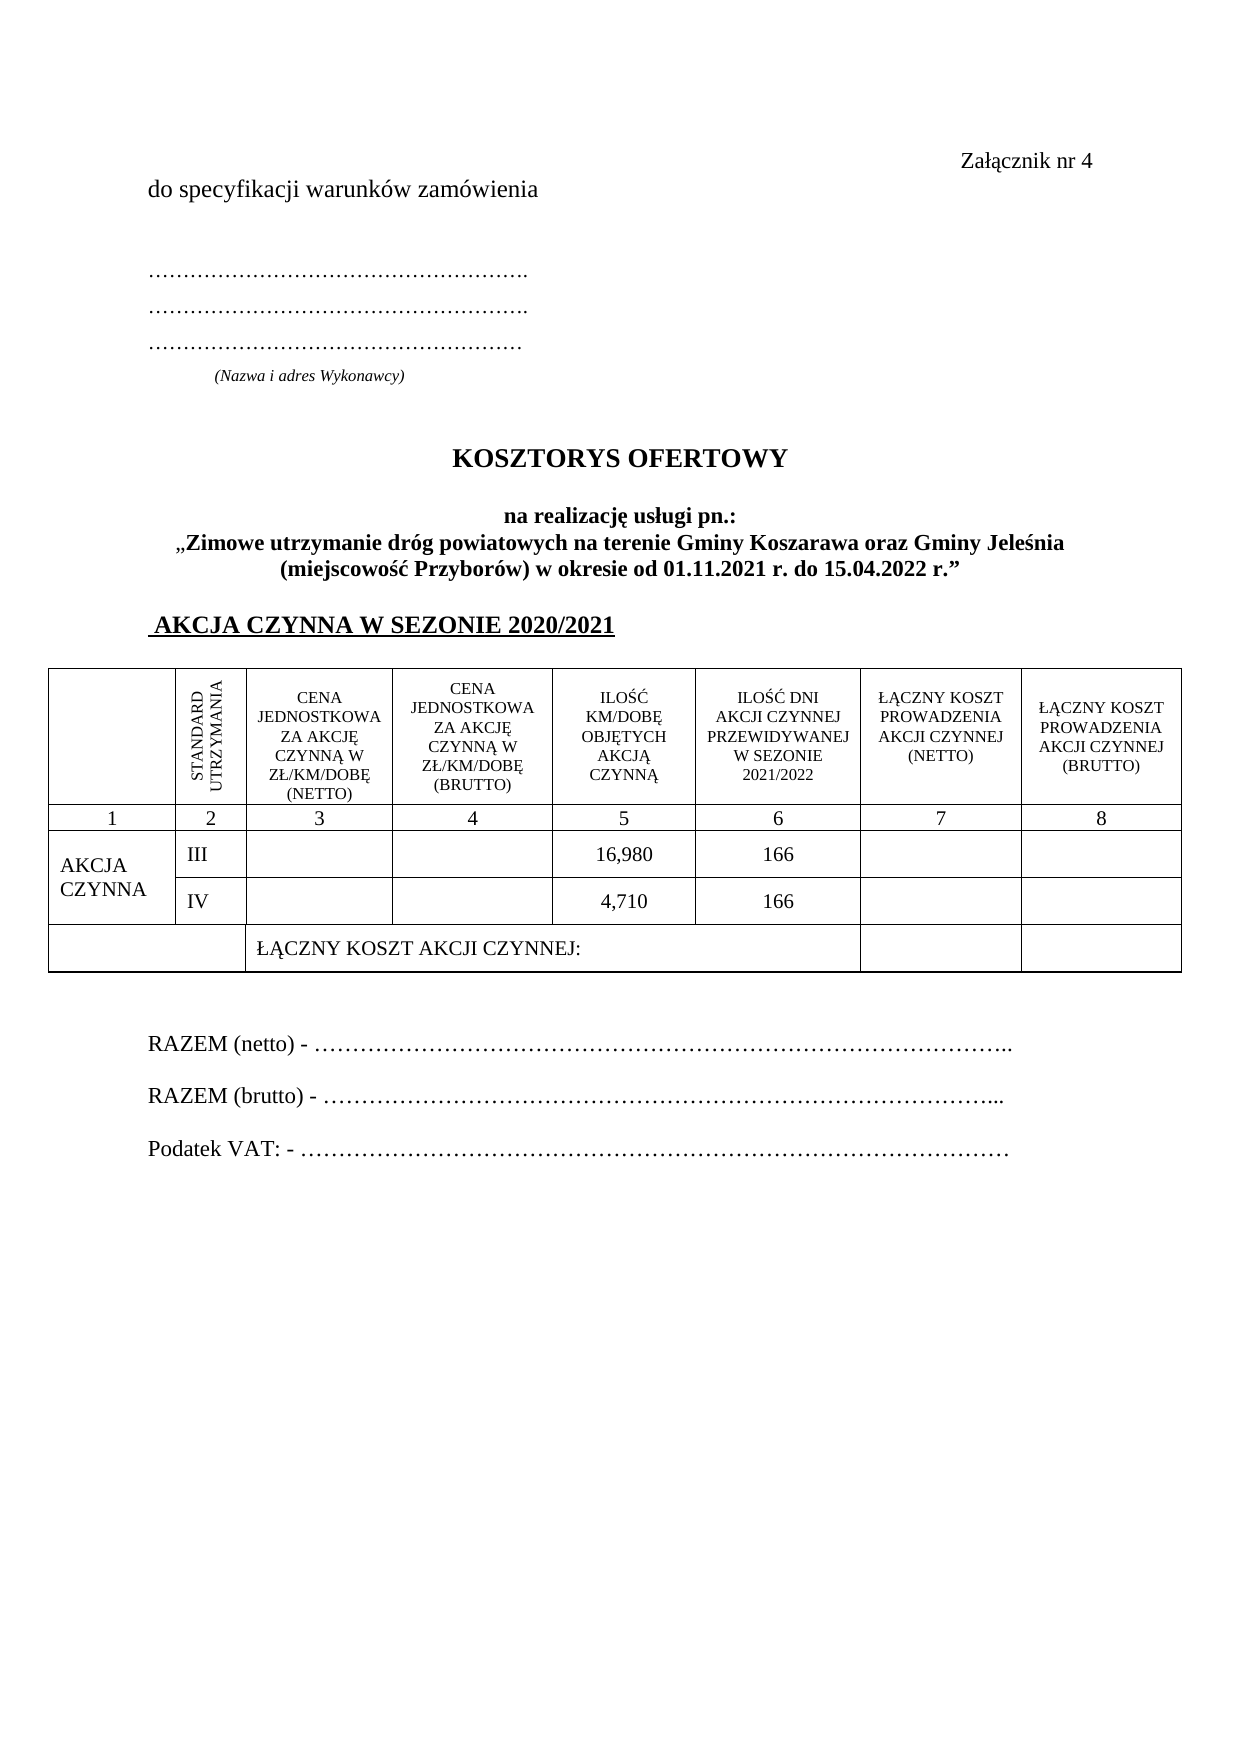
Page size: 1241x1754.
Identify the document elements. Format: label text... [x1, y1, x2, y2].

table_cell [393, 878, 552, 924]
table_cell [1022, 878, 1181, 924]
table_cell AKCJA CZYNNA [49, 831, 175, 924]
table_cell [861, 878, 1021, 924]
table_header [49, 669, 175, 804]
text KOSZTORYS OFERTOWY [148, 443, 1093, 474]
text RAZEM (netto) - ……………………………………………………………………………….. [148, 1030, 1093, 1056]
text „Zimowe utrzymanie dróg powiatowych na terenie Gminy Koszarawa oraz Gminy Jeleśnia (miejscowość Przyborów) w okresie od 01.11.2021 r. do 15.04.2022 r.” [148, 529, 1093, 582]
table_header ŁĄCZNY KOSZT PROWADZENIA AKCJI CZYNNEJ (NETTO) [861, 669, 1021, 804]
table_cell [861, 925, 1021, 971]
table_cell [1022, 831, 1181, 877]
table_cell 2 [176, 805, 246, 829]
table_cell Łączny KOSZT AKCJI CZYNNEJ: [246, 925, 860, 971]
table_header Cena jednostkowa za akcję czynną w zł/km/dobę (NETTO) [247, 669, 392, 804]
text RAZEM (brutto) - ……………………………………………………………………………... [148, 1083, 1093, 1109]
table_header STANDARD UTRZYMANIA [176, 669, 246, 804]
table_header ŁĄCZNY KOSZT PROWADZENIA AKCJI CZYNNEJ (BRUTTO) [1022, 669, 1181, 804]
table_cell [393, 831, 552, 877]
table_cell [247, 878, 392, 924]
table_cell 5 [553, 805, 695, 829]
table_header ILOŚĆ DNI AKCJI CZYNNEJ PRZEWIDYWANEJ W SEZONIE 2021/2022 [696, 669, 860, 804]
text do specyfikacji warunków zamówienia [148, 174, 1093, 203]
table_cell 7 [861, 805, 1021, 829]
table_cell [247, 831, 392, 877]
table_cell 4 [393, 805, 552, 829]
table_cell IV [176, 878, 246, 924]
table_cell 1 [49, 805, 175, 829]
table_cell 8 [1022, 805, 1181, 829]
text ………………………………………………. [148, 294, 1093, 318]
table_cell [49, 925, 245, 971]
text Załącznik nr 4 [148, 148, 1093, 174]
table_cell 6 [696, 805, 860, 829]
table_header Cena jednostkowa za akcję czynną w zł/km/dobę (brutto) [393, 669, 552, 804]
table_cell 166 [696, 878, 860, 924]
text (Nazwa i adres Wykonawcy) [148, 366, 1093, 385]
table_cell 3 [247, 805, 392, 829]
text na realizację usługi pn.: [148, 502, 1093, 529]
text AKCJA CZYNNA W SEZONIE 2020/2021 [148, 610, 1093, 639]
table_cell 166 [696, 831, 860, 877]
table_cell 4,710 [553, 878, 695, 924]
table_cell 16,980 [553, 831, 695, 877]
text ………………………………………………. [148, 258, 1093, 282]
table_cell [1022, 925, 1181, 971]
text Podatek VAT: - ………………………………………………………………………………… [148, 1135, 1093, 1162]
table_header Ilość km/dobę objętych akcją czynną [553, 669, 695, 804]
text ……………………………………………… [148, 330, 1093, 354]
table_cell III [176, 831, 246, 877]
table_cell [861, 831, 1021, 877]
